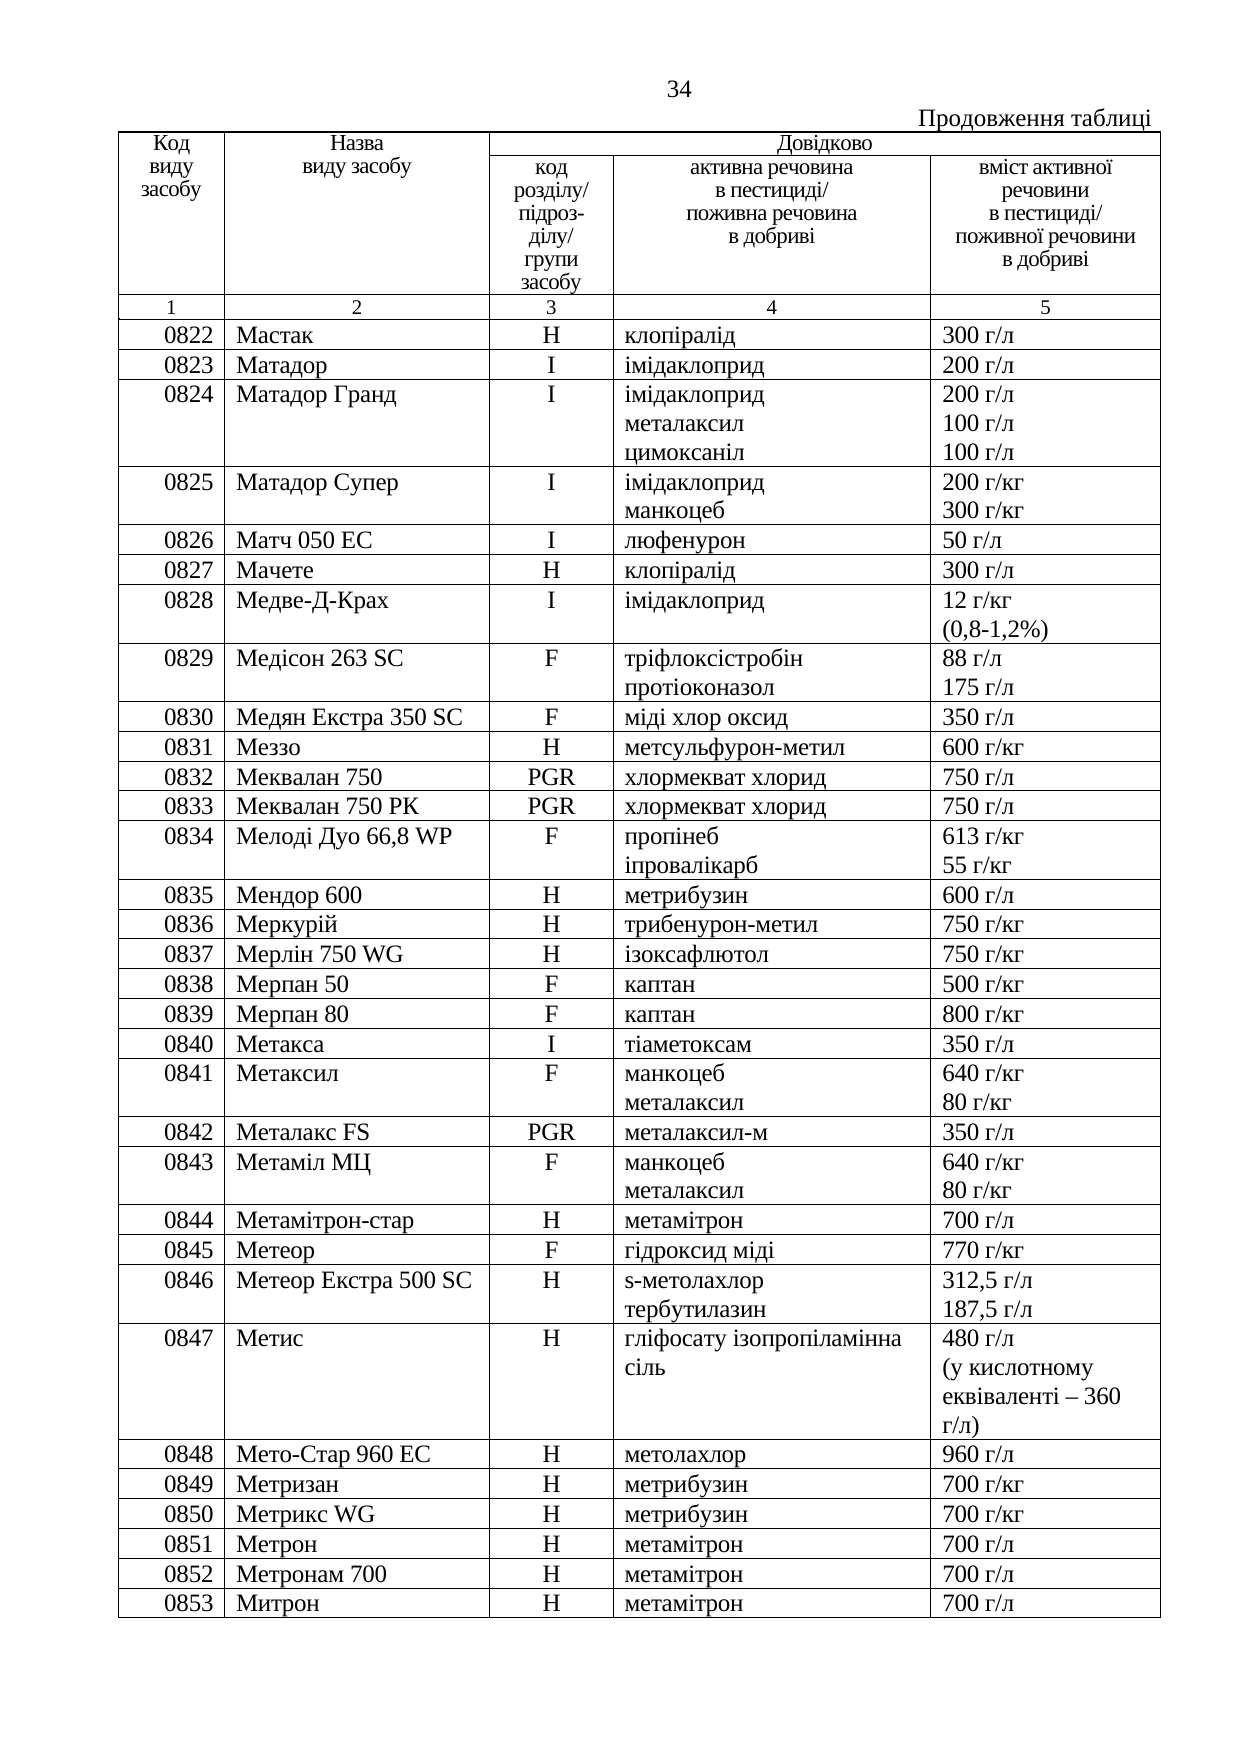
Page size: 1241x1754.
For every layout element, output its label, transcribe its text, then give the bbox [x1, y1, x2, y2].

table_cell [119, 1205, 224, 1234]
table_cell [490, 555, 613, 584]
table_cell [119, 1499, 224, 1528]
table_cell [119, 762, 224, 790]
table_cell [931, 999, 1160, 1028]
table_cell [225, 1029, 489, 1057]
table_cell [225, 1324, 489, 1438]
table_header Назва виду засобу [225, 133, 489, 294]
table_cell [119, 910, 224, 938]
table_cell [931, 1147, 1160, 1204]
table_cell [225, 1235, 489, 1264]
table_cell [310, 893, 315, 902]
table_cell 1 [119, 295, 224, 319]
table_cell 3 [490, 295, 613, 319]
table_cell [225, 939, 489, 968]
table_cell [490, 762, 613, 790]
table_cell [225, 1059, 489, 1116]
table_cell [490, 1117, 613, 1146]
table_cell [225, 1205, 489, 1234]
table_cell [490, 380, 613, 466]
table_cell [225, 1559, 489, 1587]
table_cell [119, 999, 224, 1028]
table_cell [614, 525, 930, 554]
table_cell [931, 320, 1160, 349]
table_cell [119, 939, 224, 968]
table_cell 2 [225, 295, 489, 319]
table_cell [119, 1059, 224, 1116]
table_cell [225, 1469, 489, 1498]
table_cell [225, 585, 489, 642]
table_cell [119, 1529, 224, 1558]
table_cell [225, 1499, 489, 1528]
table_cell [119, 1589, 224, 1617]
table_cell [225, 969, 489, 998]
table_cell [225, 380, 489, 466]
table_header Код виду засобу [119, 133, 224, 294]
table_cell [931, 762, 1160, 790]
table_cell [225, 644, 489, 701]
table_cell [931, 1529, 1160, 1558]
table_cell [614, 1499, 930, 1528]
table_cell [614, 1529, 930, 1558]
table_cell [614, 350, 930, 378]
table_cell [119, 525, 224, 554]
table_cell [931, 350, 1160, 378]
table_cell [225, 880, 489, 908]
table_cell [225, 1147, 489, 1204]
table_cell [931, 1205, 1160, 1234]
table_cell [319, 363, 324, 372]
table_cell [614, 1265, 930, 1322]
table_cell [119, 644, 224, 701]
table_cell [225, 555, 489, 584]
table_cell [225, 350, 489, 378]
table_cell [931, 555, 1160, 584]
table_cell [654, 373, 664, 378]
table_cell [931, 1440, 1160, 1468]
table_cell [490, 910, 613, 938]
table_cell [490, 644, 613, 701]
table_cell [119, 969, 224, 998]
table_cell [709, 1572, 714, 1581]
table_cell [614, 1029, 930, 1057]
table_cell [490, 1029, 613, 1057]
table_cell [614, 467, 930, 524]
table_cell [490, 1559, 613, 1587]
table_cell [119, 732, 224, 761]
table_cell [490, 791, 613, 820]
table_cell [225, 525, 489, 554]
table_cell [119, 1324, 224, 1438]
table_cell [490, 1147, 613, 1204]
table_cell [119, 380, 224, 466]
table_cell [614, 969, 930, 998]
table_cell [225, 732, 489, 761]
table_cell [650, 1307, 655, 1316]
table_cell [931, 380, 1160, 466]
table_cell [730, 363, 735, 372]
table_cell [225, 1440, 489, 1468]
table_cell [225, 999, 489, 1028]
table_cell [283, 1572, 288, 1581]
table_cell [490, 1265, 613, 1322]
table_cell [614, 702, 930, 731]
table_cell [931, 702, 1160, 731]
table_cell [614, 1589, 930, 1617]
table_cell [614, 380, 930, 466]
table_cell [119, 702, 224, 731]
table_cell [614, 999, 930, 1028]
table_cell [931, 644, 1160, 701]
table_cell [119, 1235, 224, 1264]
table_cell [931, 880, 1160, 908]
table_cell 4 [614, 295, 930, 319]
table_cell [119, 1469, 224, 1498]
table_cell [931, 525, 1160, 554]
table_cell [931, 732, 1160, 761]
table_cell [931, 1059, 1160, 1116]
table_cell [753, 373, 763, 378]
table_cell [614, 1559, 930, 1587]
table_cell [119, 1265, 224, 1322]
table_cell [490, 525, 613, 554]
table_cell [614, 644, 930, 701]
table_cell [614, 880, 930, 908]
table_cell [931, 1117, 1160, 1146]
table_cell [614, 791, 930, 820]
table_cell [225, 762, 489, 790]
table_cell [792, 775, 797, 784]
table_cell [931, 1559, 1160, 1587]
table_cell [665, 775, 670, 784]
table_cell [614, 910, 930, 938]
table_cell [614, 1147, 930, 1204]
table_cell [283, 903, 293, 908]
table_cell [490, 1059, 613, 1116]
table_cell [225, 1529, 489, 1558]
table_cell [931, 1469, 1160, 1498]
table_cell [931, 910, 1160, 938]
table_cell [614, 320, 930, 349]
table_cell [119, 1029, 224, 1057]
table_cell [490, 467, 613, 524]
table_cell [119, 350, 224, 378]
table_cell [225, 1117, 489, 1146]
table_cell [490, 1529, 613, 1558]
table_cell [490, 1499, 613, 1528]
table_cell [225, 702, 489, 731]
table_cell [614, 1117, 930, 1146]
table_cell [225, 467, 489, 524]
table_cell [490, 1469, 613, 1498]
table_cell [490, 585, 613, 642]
table_cell 5 [931, 295, 1160, 319]
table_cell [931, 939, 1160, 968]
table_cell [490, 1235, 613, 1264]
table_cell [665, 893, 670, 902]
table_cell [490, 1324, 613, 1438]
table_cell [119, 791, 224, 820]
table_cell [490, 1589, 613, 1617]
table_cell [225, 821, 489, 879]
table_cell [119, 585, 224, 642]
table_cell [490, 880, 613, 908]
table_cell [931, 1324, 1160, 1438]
table_cell активна речовина в пестициді/ поживна речовина в добриві [614, 156, 930, 294]
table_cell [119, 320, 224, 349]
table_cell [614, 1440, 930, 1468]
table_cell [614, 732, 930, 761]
table_cell вміст активної речовини в пестициді/ поживної речовини в добриві [931, 156, 1160, 294]
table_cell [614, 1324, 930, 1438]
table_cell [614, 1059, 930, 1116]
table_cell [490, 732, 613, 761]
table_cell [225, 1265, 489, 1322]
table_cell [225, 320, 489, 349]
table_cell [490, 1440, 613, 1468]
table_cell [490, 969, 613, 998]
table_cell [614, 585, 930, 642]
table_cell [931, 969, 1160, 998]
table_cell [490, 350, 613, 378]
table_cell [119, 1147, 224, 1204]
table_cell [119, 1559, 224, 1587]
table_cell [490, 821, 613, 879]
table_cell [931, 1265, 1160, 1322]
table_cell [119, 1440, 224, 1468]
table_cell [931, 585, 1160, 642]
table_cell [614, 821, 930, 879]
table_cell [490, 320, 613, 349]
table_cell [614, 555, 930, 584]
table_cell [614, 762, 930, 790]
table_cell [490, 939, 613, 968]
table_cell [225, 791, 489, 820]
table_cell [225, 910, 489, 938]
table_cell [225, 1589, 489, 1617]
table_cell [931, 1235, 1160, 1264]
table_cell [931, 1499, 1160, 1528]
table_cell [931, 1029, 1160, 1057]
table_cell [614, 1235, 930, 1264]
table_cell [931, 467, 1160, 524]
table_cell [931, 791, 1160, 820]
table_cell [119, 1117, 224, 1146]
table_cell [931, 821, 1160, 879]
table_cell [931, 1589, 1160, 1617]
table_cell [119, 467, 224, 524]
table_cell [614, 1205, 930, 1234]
table_header Довідково [490, 133, 1160, 155]
table_cell код розділу/ підроз-ділу/ групи засобу [490, 156, 613, 294]
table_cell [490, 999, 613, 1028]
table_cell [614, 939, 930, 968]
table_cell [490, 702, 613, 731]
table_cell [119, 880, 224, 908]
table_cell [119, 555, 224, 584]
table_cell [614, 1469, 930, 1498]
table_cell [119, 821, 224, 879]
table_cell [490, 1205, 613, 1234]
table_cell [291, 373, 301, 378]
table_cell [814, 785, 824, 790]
